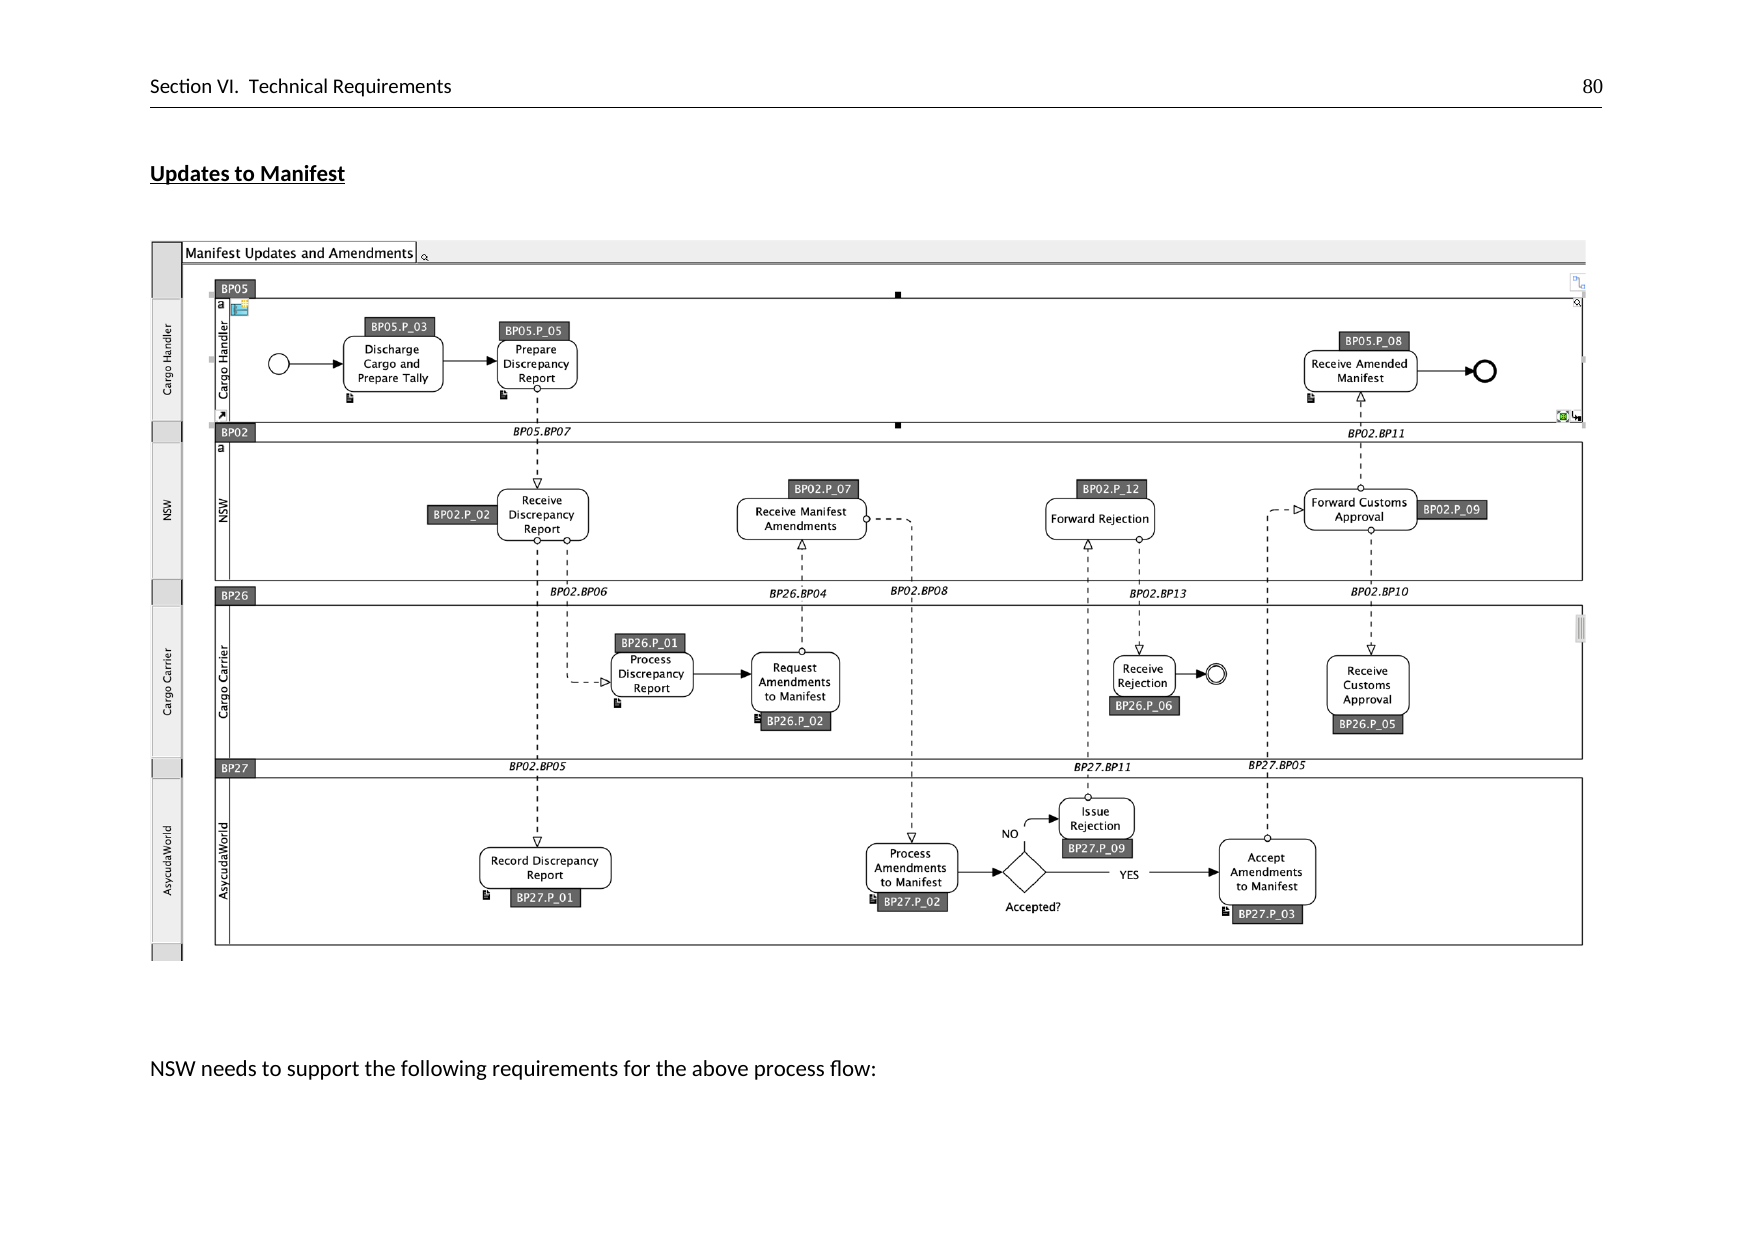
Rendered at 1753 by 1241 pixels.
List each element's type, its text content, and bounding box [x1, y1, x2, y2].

picture [150, 240, 1586, 961]
text NSW needs to support the following requirements for the above process flow: [150, 1054, 1602, 1082]
text Updates to Manifest [150, 159, 1602, 187]
